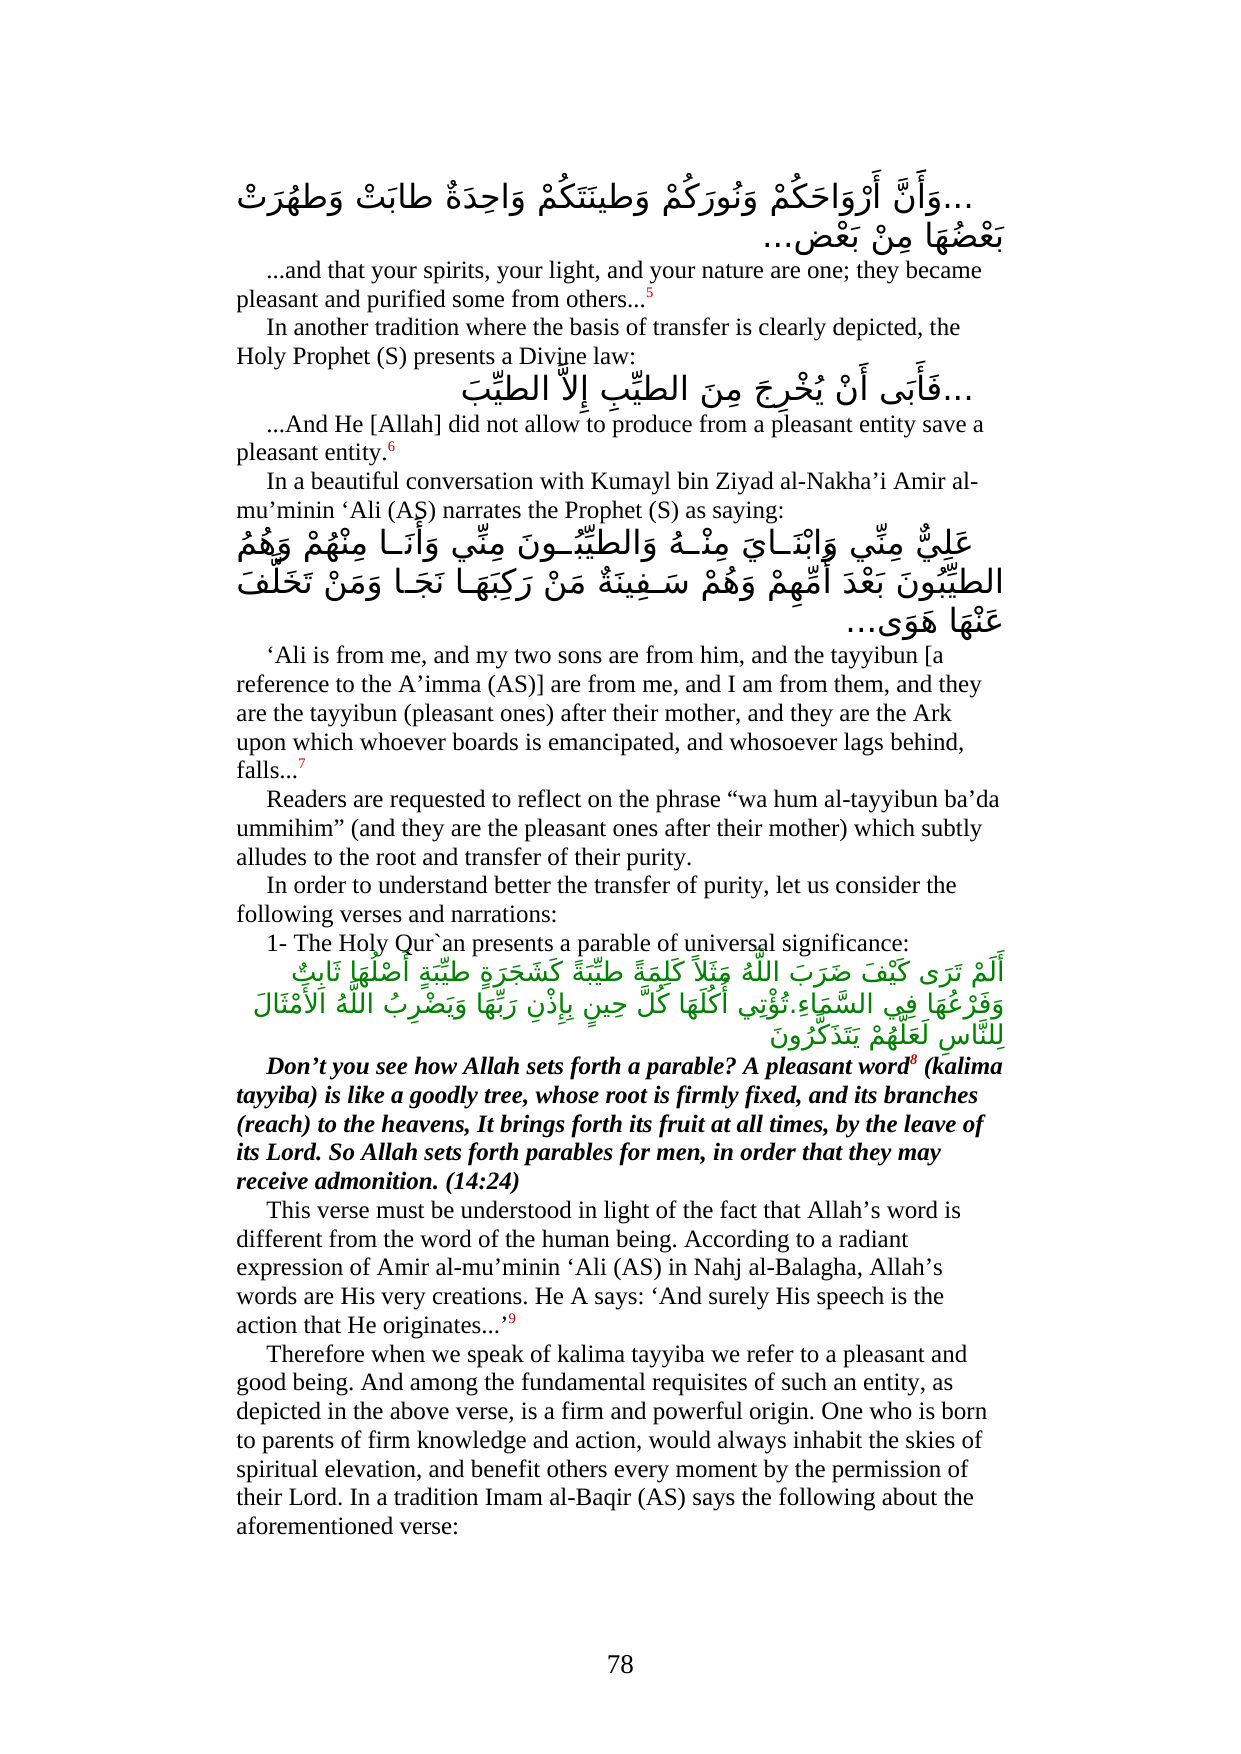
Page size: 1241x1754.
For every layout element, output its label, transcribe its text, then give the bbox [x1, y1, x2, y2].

text In another tradition where the basis of transfer is clearly depicted, the Holy Prophet (S) presents a Divine law: [236, 312, 1004, 370]
text ‘Ali is from me, and my two sons are from him, and the tayyibun [a reference to the A’imma (AS)] are from me, and I am from them, and they are the tayyibun (pleasant ones) after their mother, and they are the Ark upon which whoever boards is emancipated, and whosoever lags behind, falls...7 [236, 640, 1004, 784]
text 1- The Holy Qur`an presents a parable of universal significance: [236, 928, 1004, 957]
text Don’t you see how Allah sets forth a parable? A pleasant word8 (kalima tayyiba) is like a goodly tree, whose root is firmly fixed, and its branches (reach) to the heavens, It brings forth its fruit at all times, by the leave of its Lord. So Allah sets forth parables for men, in order that they may receive admonition. (14:24) [236, 1051, 1004, 1195]
text This verse must be understood in light of the fact that Allah’s word is different from the word of the human being. According to a radiant expression of Amir al-mu’minin ‘Ali (AS) in Nahj al-Balagha, Allah’s words are His very creations. He A says: ‘And surely His speech is the action that He originates...’9 [236, 1195, 1004, 1339]
text عَلِيٌّ مِنِّي وَابْنَايَ مِنْهُ وَالطيِّبُونَ مِنِّي وَأَنَا مِنْهُمْ وَهُمُ الطيِّبُونَ بَعْدَ أُمِّهِمْ وَهُمْ سَفِينَةٌ مَنْ رَكِبَهَا نَجَا وَمَنْ تَخَلَّفَ عَنْهَا هَوَى... [236, 524, 1004, 640]
text ...And He [Allah] did not allow to produce from a pleasant entity save a pleasant entity.6 [236, 409, 1004, 466]
text ...and that your spirits, your light, and your nature are one; they became pleasant and purified some from others...5 [236, 255, 1004, 312]
text ...وَأََنَّ أَرْوَاحَكُمْ وَنُورَكُمْ وَطينَتَكُمْ وَاحِدَةٌ طابَتْ وَطهُرَتْ بَعْضُهَا مِنْ بَعْض... [236, 177, 1004, 255]
text In order to understand better the transfer of purity, let us consider the following verses and narrations: [236, 870, 1004, 928]
text Readers are requested to reflect on the phrase “wa hum al-tayyibun ba’da ummihim” (and they are the pleasant ones after their mother) which subtly alludes to the root and transfer of their purity. [236, 784, 1004, 870]
text Therefore when we speak of kalima tayyiba we refer to a pleasant and good being. And among the fundamental requisites of such an entity, as depicted in the above verse, is a firm and powerful origin. One who is born to parents of firm knowledge and action, would always inhabit the skies of spiritual elevation, and benefit others every moment by the permission of their Lord. In a tradition Imam al-Baqir (AS) says the following about the aforementioned verse: [236, 1339, 1004, 1540]
text أَلَمْ تَرَى كَيْفَ ضَرَبَ اللَّهُ مَثَلاً كَلِمَةً طيِّبَةً كَشَجَرَةٍ طيِّبَةٍ أَصْلُهَا ثَابِتٌ وَفَرْعُهَا فِي السَّمَاءِ.تُؤْتِي أُكُلَهَا كُلَّ حِينٍ بِإِذْنِ رَبِّهَا وَيَضْرِبُ اللَّهُ الأَمْثَالَ لِلنَّاسِ لَعَلَّهُمْ يَتَذَكَّرُونَ [236, 957, 1004, 1051]
text ...فَأَبَى أَنْ يُخْرِجَ مِنَ الطيِّبِ إِلاَّ الطيِّبَ [236, 370, 1004, 409]
text In a beautiful conversation with Kumayl bin Ziyad al-Nakha’i Amir al-mu’minin ‘Ali (AS) narrates the Prophet (S) as saying: [236, 466, 1004, 524]
